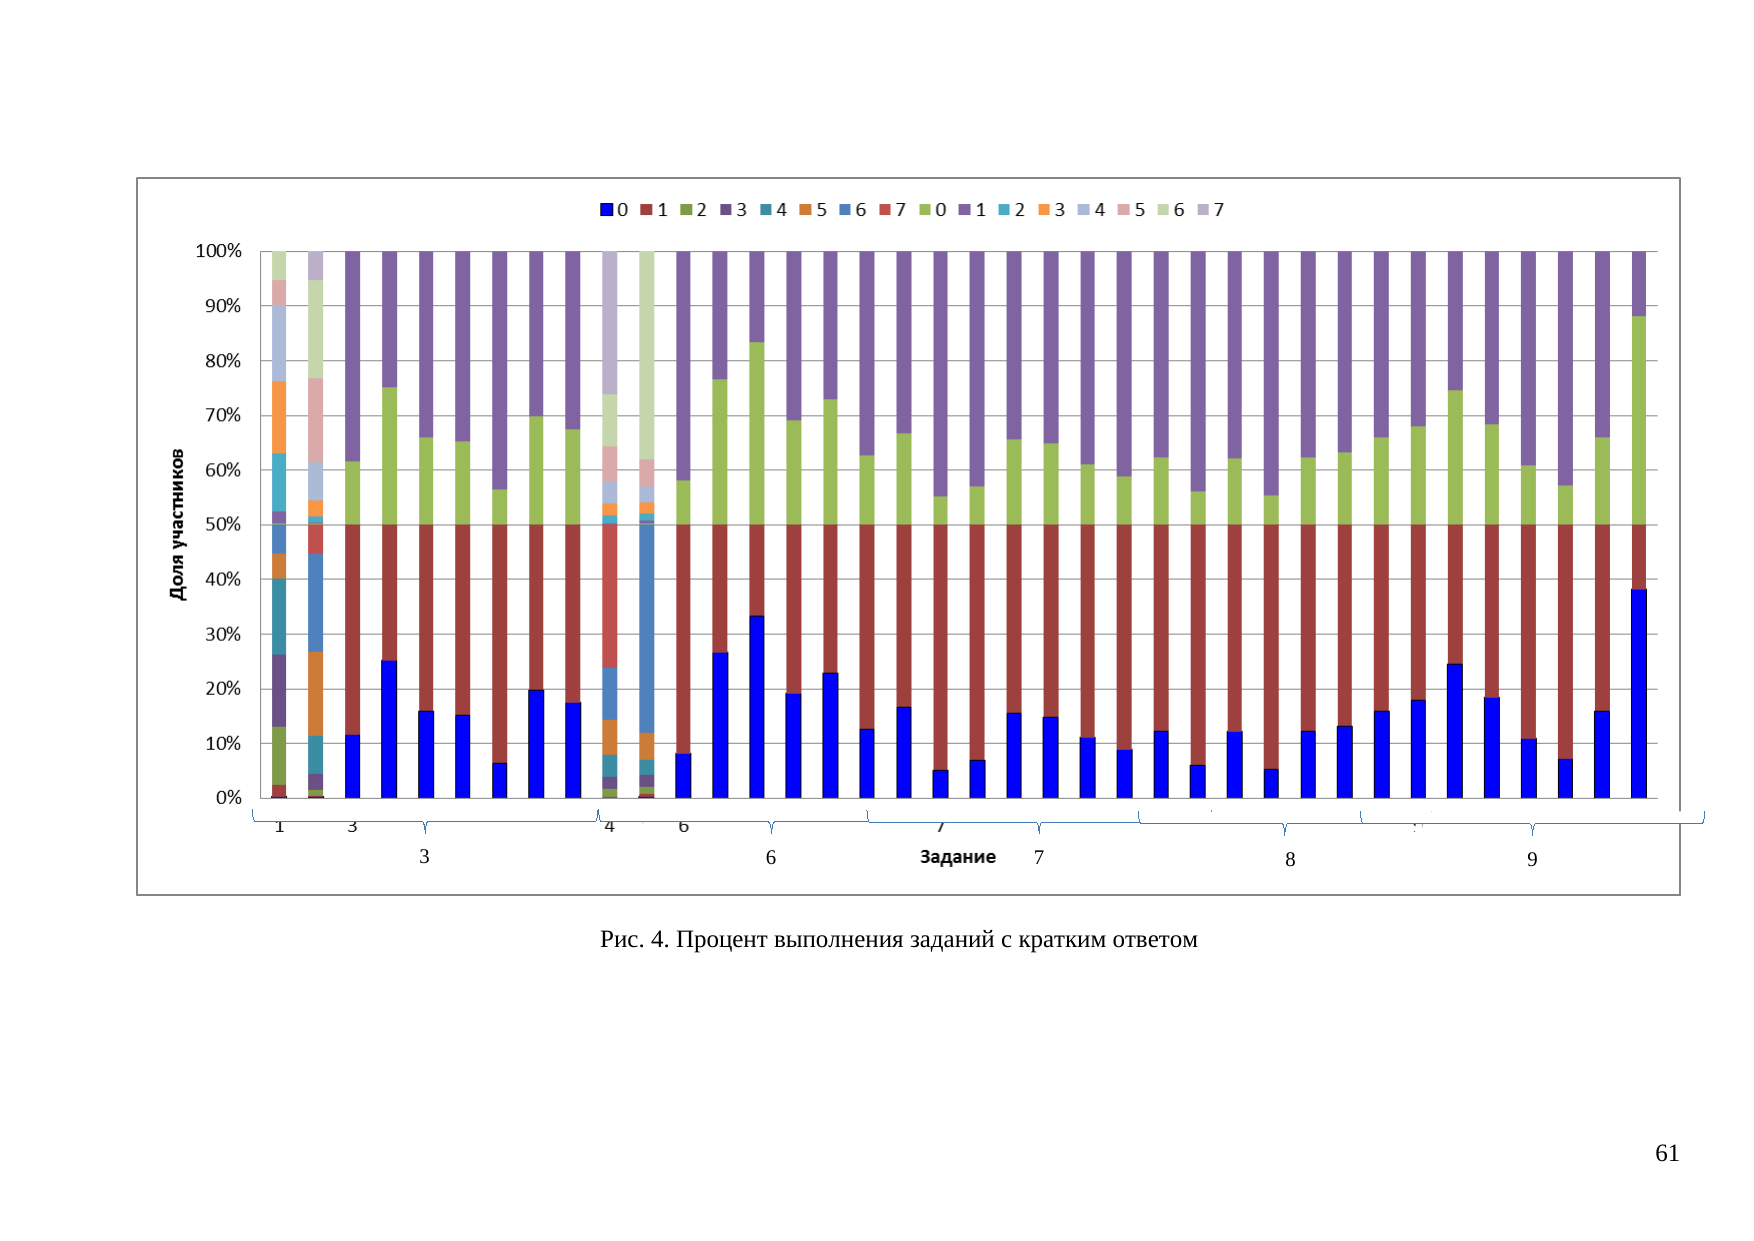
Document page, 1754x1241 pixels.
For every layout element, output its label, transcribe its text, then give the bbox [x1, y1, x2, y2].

picture [136, 177, 1681, 896]
text Рис. 4. Процент выполнения заданий с кратким ответом [118, 924, 1680, 953]
